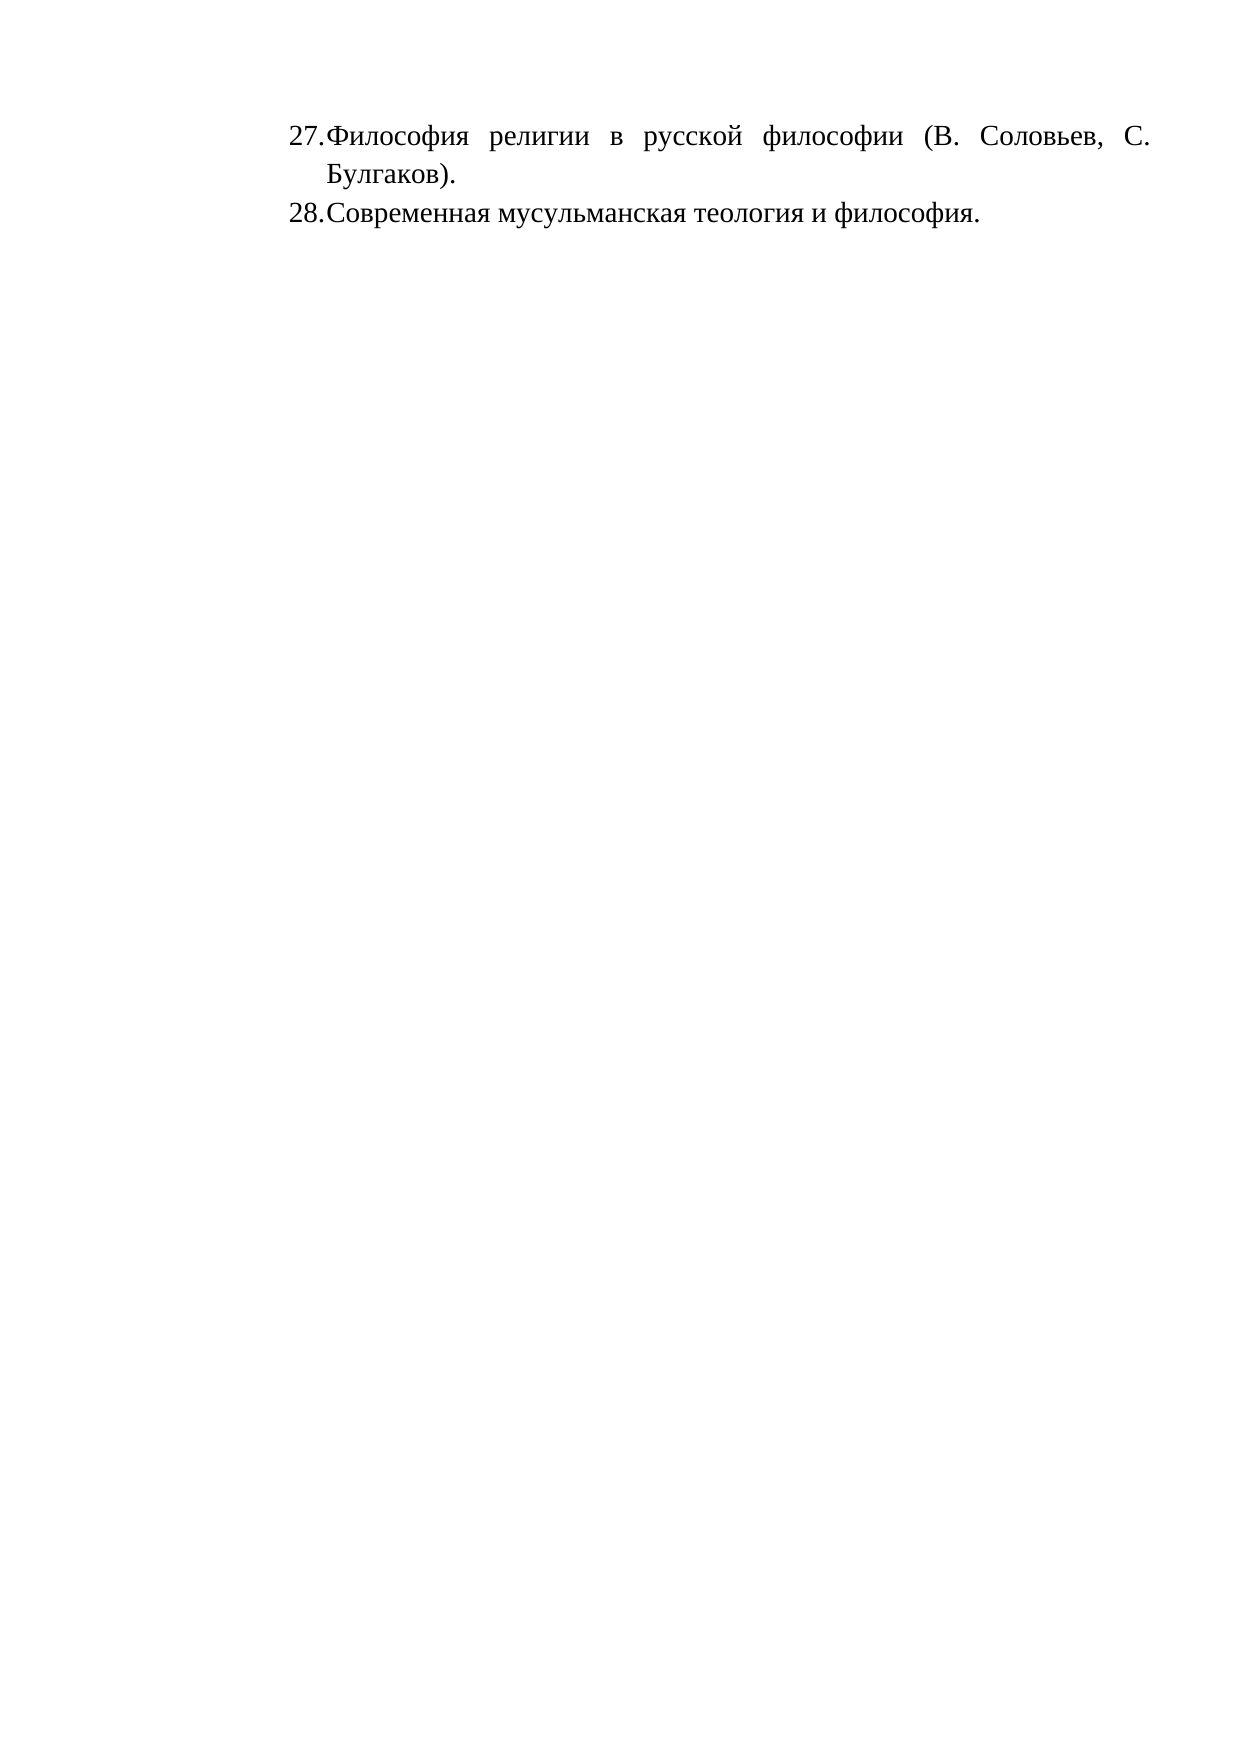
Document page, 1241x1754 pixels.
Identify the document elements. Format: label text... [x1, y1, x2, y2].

list Философия религии в русской философии (В. Соловьев, С. Булгаков). [288, 118, 1152, 190]
list Современная мусульманская теология и философия. [288, 195, 1152, 229]
